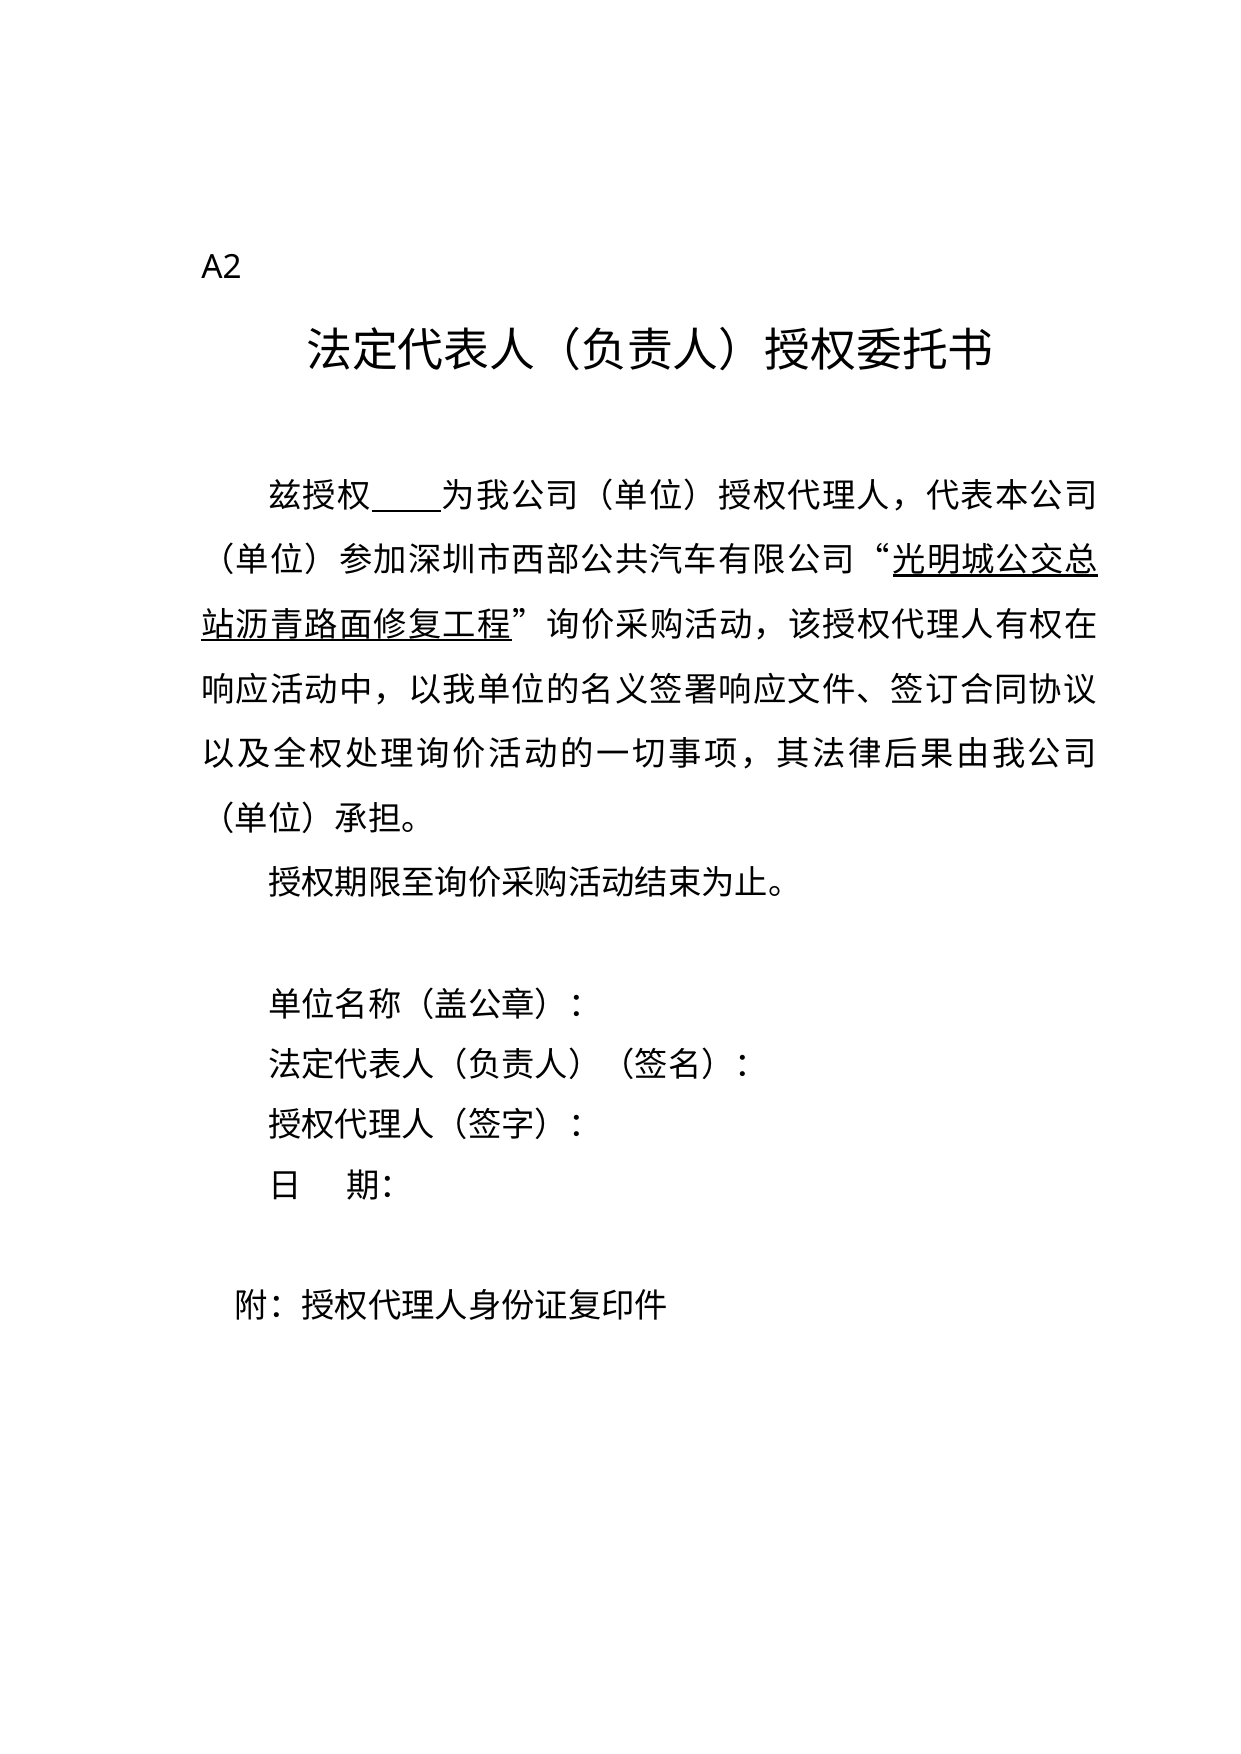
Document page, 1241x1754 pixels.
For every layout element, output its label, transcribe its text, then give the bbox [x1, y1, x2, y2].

text 日 期： [201, 1149, 1098, 1209]
text 附：授权代理人身份证复印件 [201, 1269, 1098, 1330]
text 授权期限至询价采购活动结束为止。 [201, 843, 1098, 908]
text A2 [201, 233, 1098, 298]
text 兹授权 为我公司（单位）授权代理人，代表本公司（单位）参加深圳市西部公共汽车有限公司“光明城公交总站沥青路面修复工程”询价采购活动，该授权代理人有权在响应活动中，以我单位的名义签署响应文件、签订合同协议以及全权处理询价活动的一切事项，其法律后果由我公司（单位）承担。 [201, 456, 1098, 843]
text 单位名称（盖公章）： [201, 968, 1098, 1028]
text 法定代表人（负责人）（签名）： [201, 1028, 1098, 1089]
text 授权代理人（签字）： [201, 1089, 1098, 1149]
text 法定代表人（负责人）授权委托书 [201, 298, 1098, 395]
